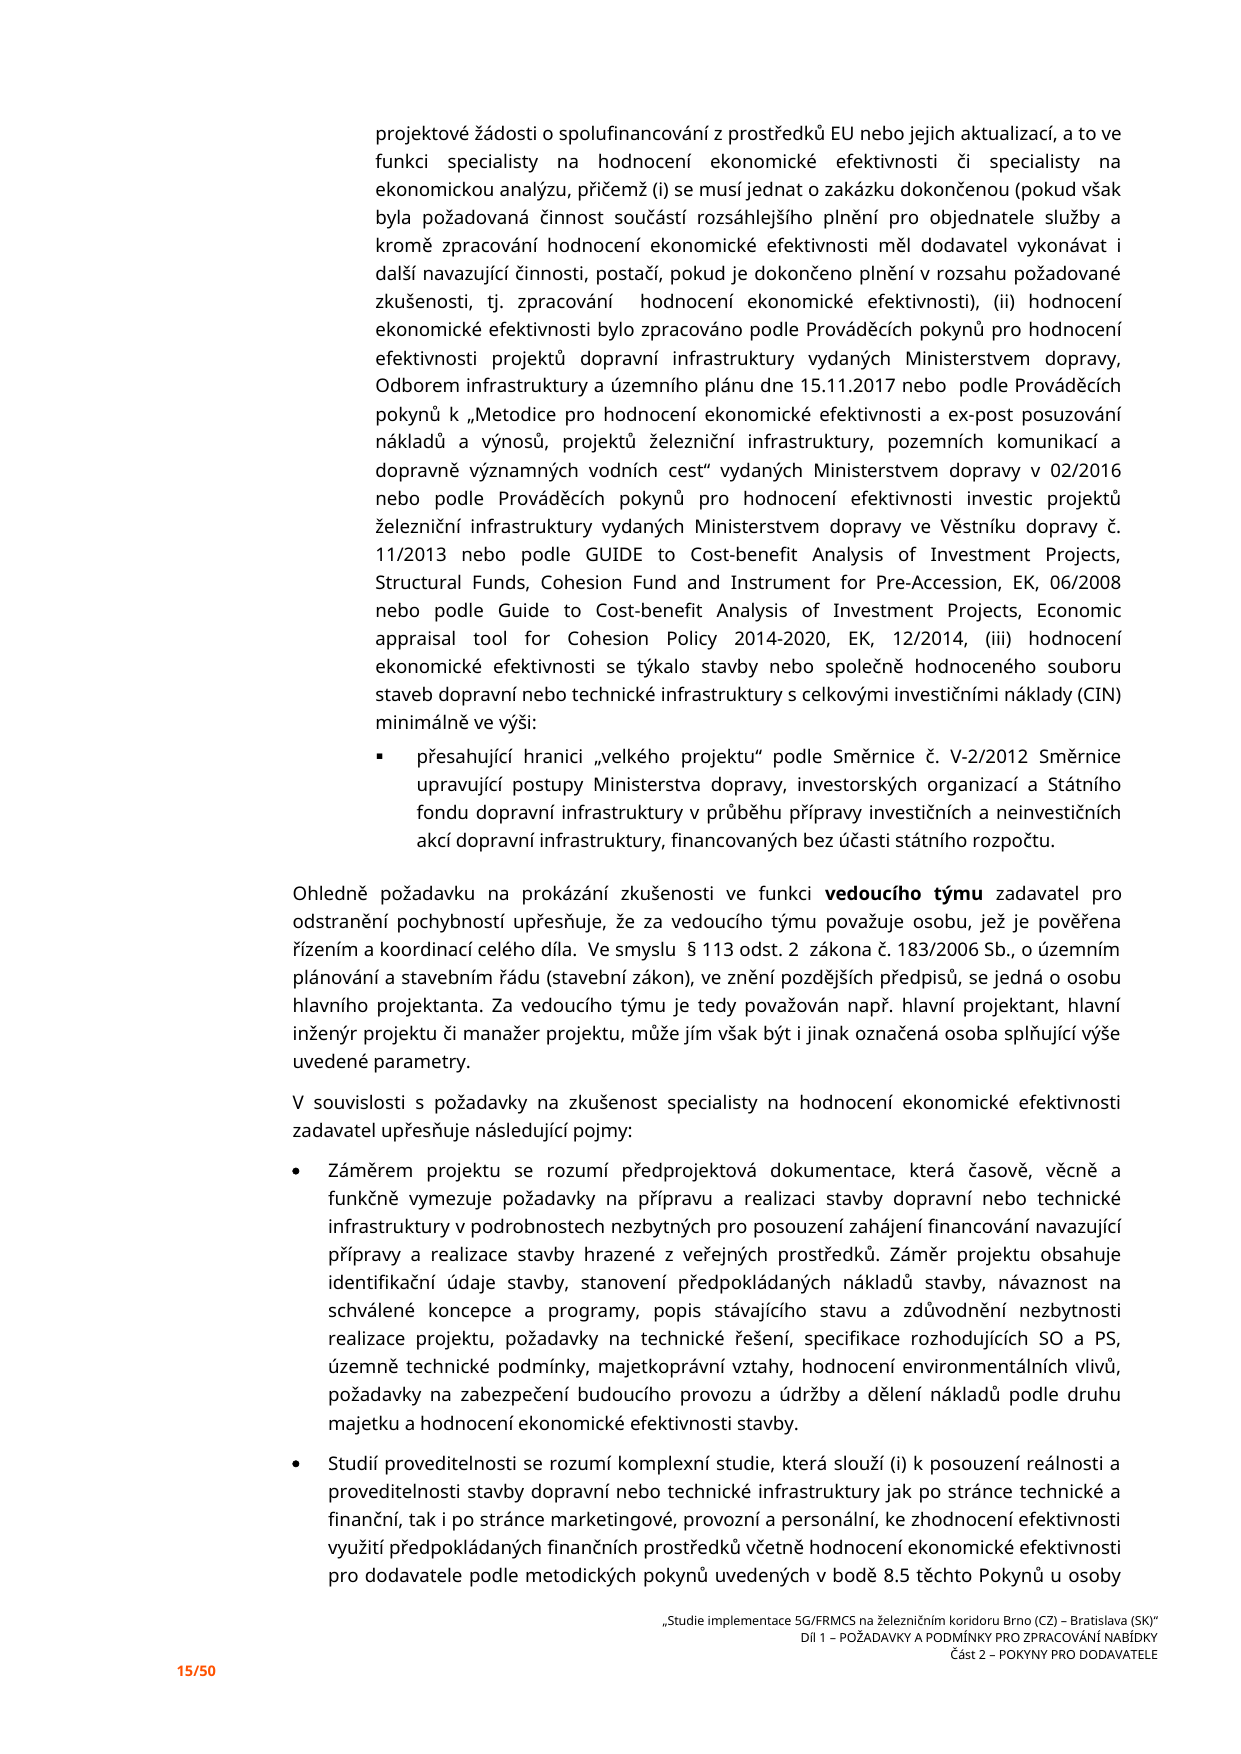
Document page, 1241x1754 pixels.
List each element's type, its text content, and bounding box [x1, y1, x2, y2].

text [328, 121, 1122, 734]
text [292, 1450, 1122, 1588]
text přesahující hranici „velkého projektu“ podle Směrnice č. V-2/2012 Směrnice upravující postupy Ministerstva dopravy, investorských organizací a Státního fondu dopravní infrastruktury v průběhu přípravy investičních a neinvestičních akcí dopravní infrastruktury, financovaných bez účasti státního rozpočtu. [375, 743, 1122, 853]
text Záměrem projektu se rozumí předprojektová dokumentace, která časově, věcně a funkčně vymezuje požadavky na přípravu a realizaci stavby dopravní nebo technické infrastruktury v podrobnostech nezbytných pro posouzení zahájení financování navazující přípravy a realizace stavby hrazené z veřejných prostředků. Záměr projektu obsahuje identifikační údaje stavby, stanovení předpokládaných nákladů stavby, návaznost na schválené koncepce a programy, popis stávajícího stavu a zdůvodnění nezbytnosti realizace projektu, požadavky na technické řešení, specifikace rozhodujících SO a PS, územně technické podmínky, majetkoprávní vztahy, hodnocení environmentálních vlivů, požadavky na zabezpečení budoucího provozu a údržby a dělení nákladů podle druhu majetku a hodnocení ekonomické efektivnosti stavby. [292, 1158, 1122, 1435]
text V souvislosti s požadavky na zkušenost specialisty na hodnocení ekonomické efektivnosti zadavatel upřesňuje následující pojmy: [292, 1089, 1122, 1143]
text Ohledně požadavku na prokázání zkušenosti ve funkci vedoucího týmu zadavatel pro odstranění pochybností upřesňuje, že za vedoucího týmu považuje osobu, jež je pověřena řízením a koordinací celého díla. Ve smyslu § 113 odst. 2 zákona č. 183/2006 Sb., o územním plánování a stavebním řádu (stavební zákon), ve znění pozdějších předpisů, se jedná o osobu hlavního projektanta. Za vedoucího týmu je tedy považován např. hlavní projektant, hlavní inženýr projektu či manažer projektu, může jím však být i jinak označená osoba splňující výše uvedené parametry. [292, 880, 1122, 1074]
